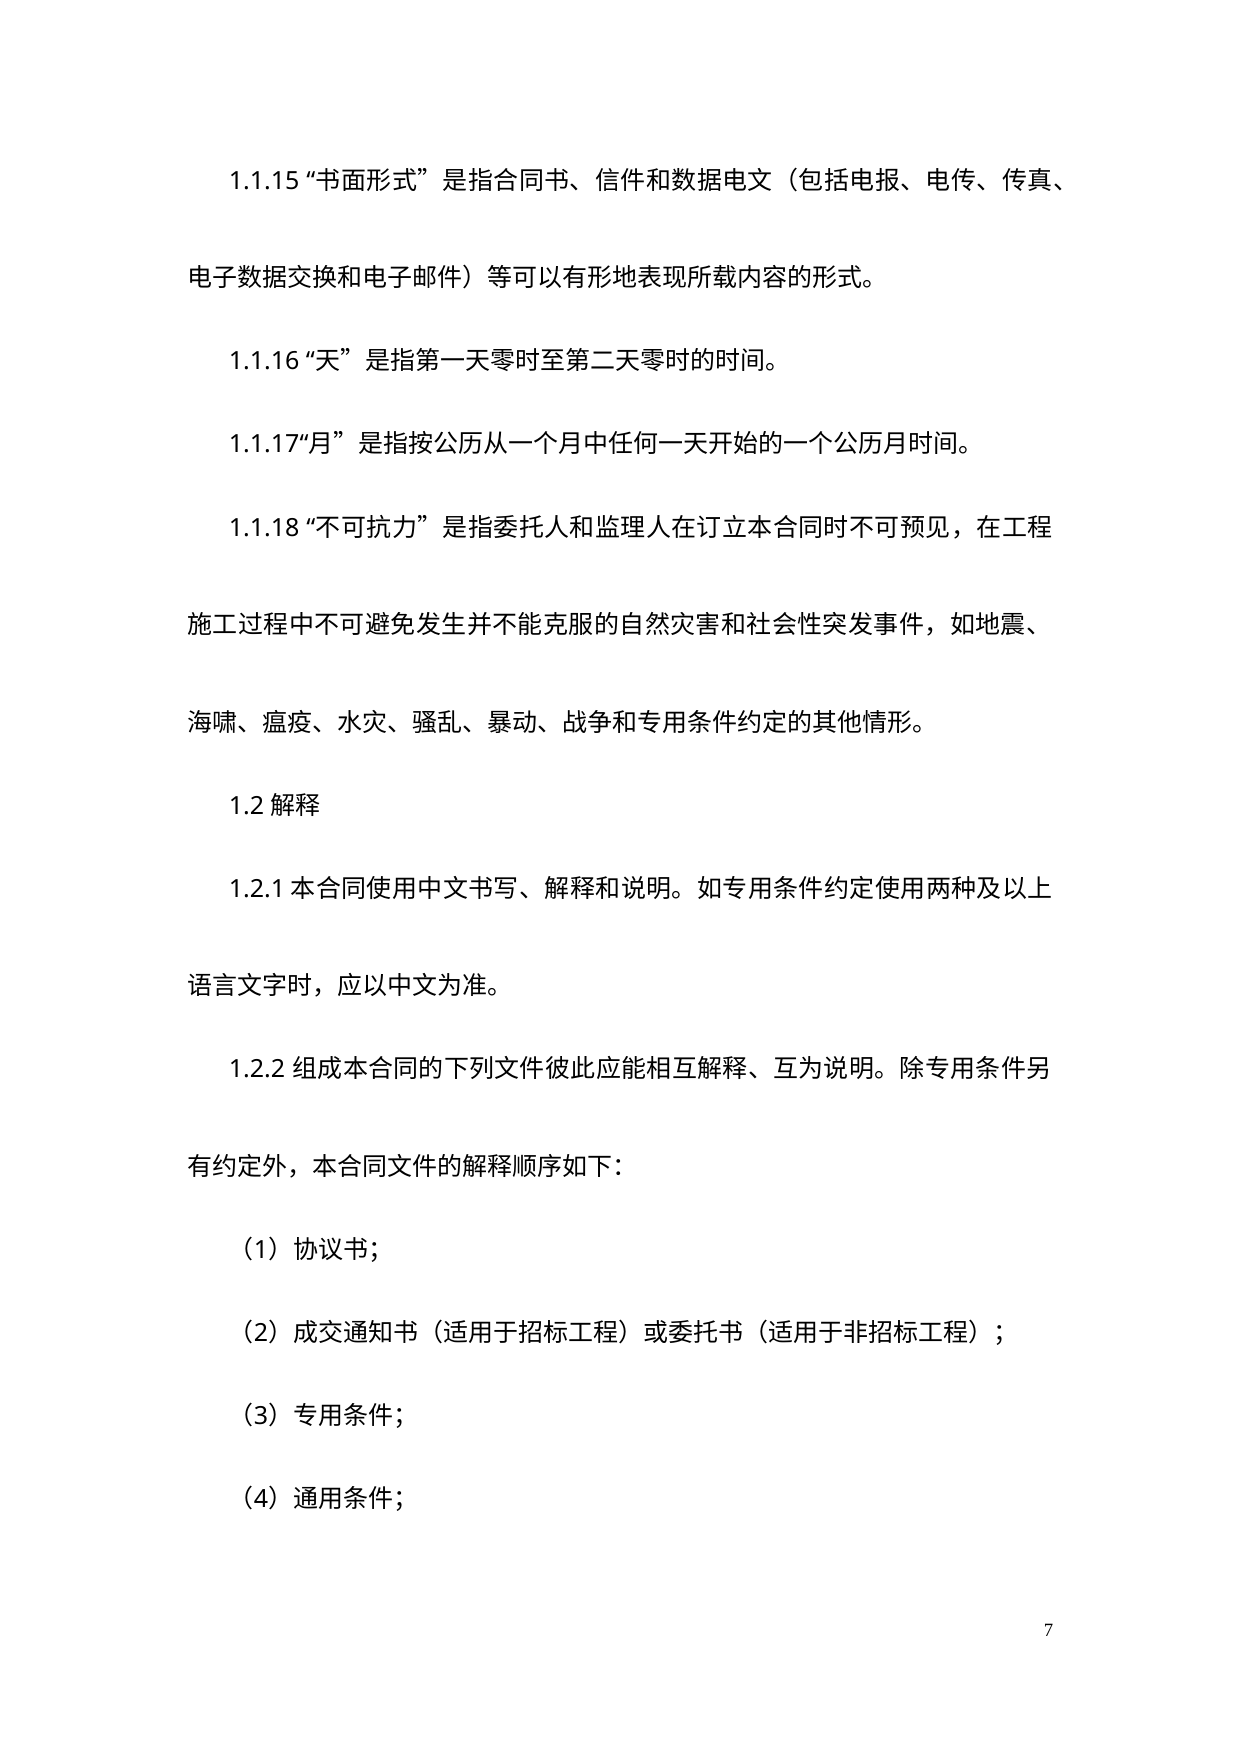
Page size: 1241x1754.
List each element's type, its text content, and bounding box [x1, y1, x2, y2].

text 1.1.18 “不可抗力”是指委托人和监理人在订立本合同时不可预见，在工程施工过程中不可避免发生并不能克服的自然灾害和社会性突发事件，如地震、海啸、瘟疫、水灾、骚乱、暴动、战争和专用条件约定的其他情形。 [187, 493, 1053, 753]
text （1）协议书； [187, 1215, 1053, 1280]
text 1.2.2 组成本合同的下列文件彼此应能相互解释、互为说明。除专用条件另有约定外，本合同文件的解释顺序如下： [187, 1034, 1053, 1197]
text 1.2 解释 [187, 771, 1053, 836]
text 1.1.15 “书面形式”是指合同书、信件和数据电文（包括电报、电传、传真、电子数据交换和电子邮件）等可以有形地表现所载内容的形式。 [187, 146, 1053, 308]
text （2）成交通知书（适用于招标工程）或委托书（适用于非招标工程）； [187, 1298, 1053, 1363]
text （3）专用条件； [187, 1381, 1053, 1446]
text 1.2.1本合同使用中文书写、解释和说明。如专用条件约定使用两种及以上语言文字时，应以中文为准。 [187, 854, 1053, 1016]
text 1.1.16 “天”是指第一天零时至第二天零时的时间。 [187, 326, 1053, 391]
text （4）通用条件； [187, 1464, 1053, 1529]
text 1.1.17“月”是指按公历从一个月中任何一天开始的一个公历月时间。 [187, 409, 1053, 474]
